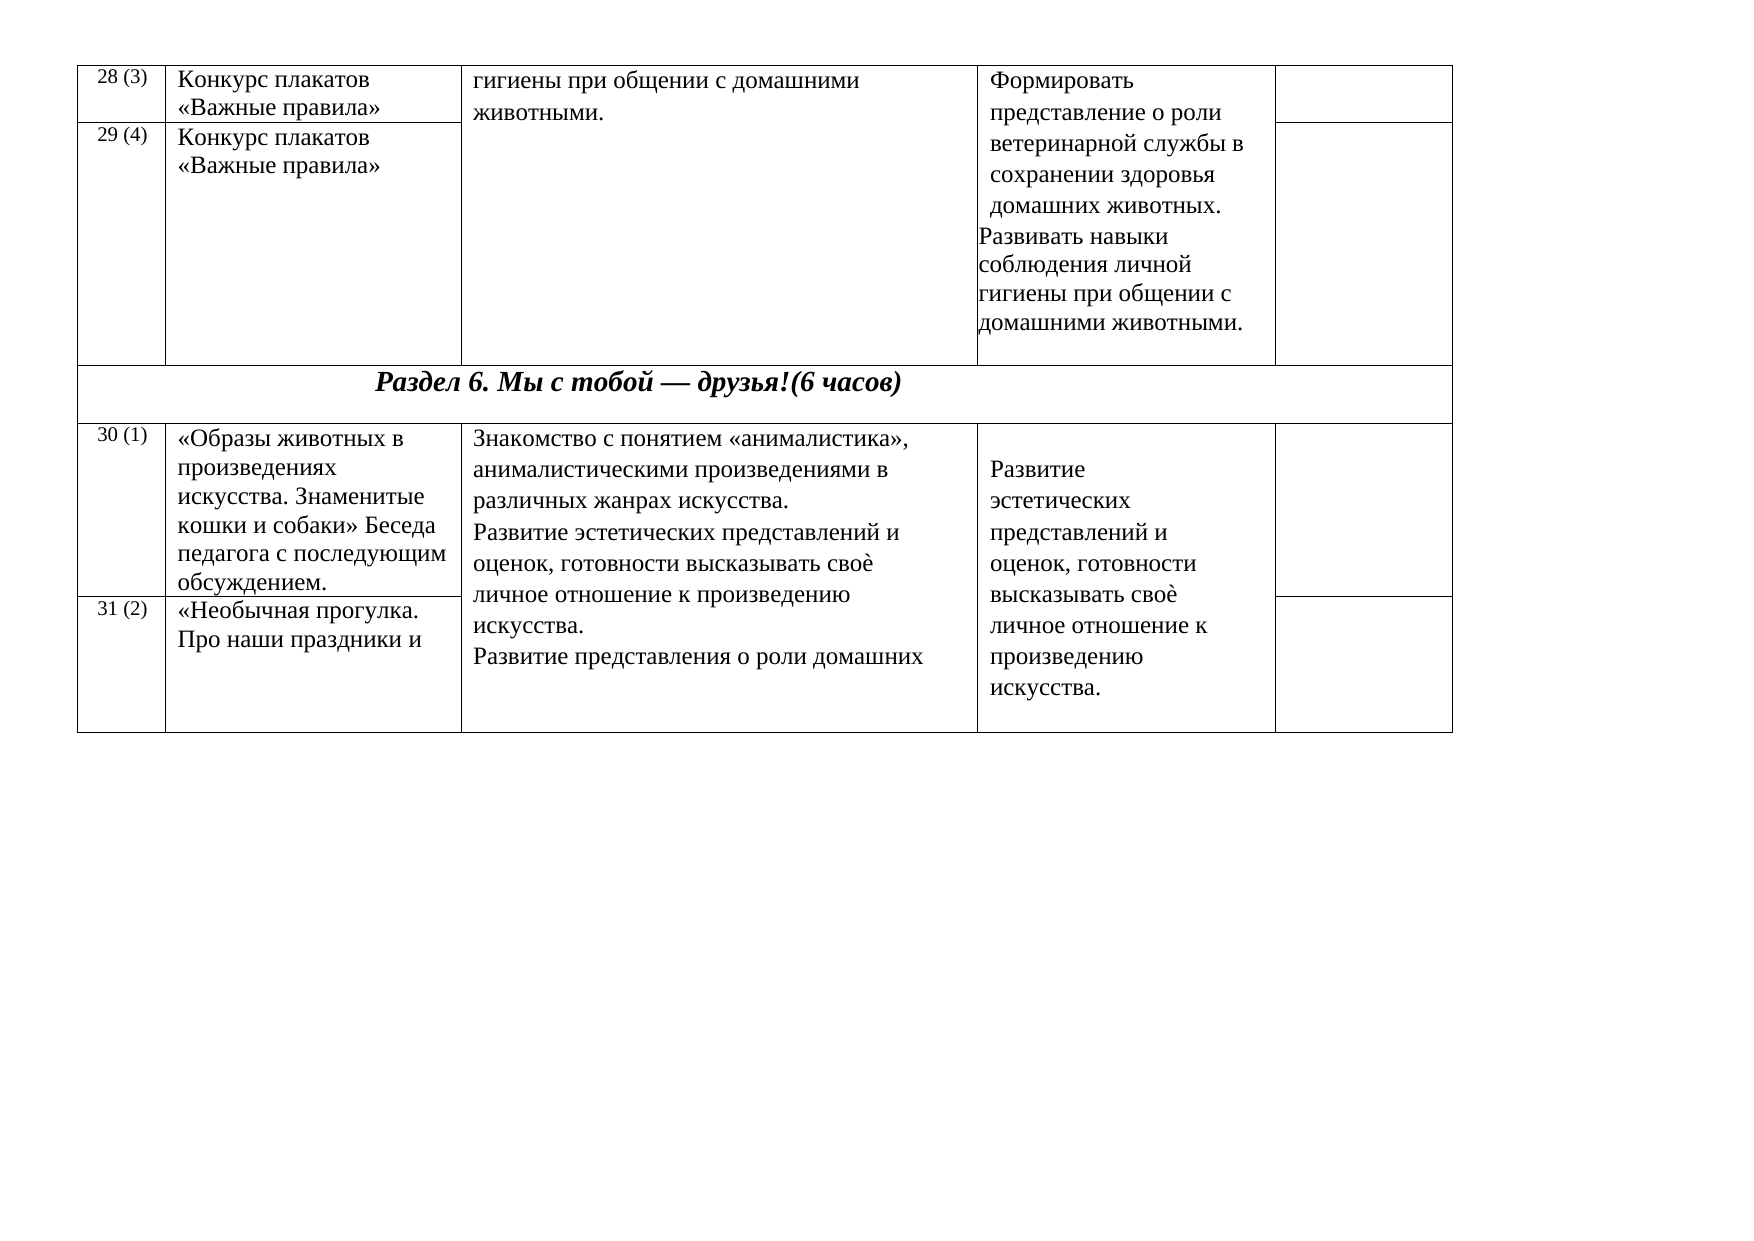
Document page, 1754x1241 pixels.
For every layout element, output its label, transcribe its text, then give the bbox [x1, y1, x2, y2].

table_cell Формировать представление о роли ветеринарной службы в сохранении здоровья домашних животных. Развивать навыки соблюдения личной гигиены при общении с домашними животными. [978, 66, 1275, 364]
table_cell 29 (4) [78, 123, 165, 364]
table_cell Конкурс плакатов «Важные правила» [166, 123, 461, 364]
table_cell 31 (2) [78, 597, 165, 732]
table_cell [1276, 424, 1452, 596]
table_cell «Образы животных в произведениях искусства. Знаменитые кошки и собаки» Беседа педагога с последующим обсуждением. [166, 424, 461, 596]
table_cell Знакомство с понятием «анималистика», анималистическими произведениями в различных жанрах искусства. Развитие эстетических представлений и оценок, готовности высказывать своѐ личное отношение к произведению искусства. Развитие представления о роли домашних [462, 424, 977, 732]
table_cell Развитие эстетических представлений и оценок, готовности высказывать своѐ личное отношение к произведению искусства. [978, 424, 1275, 732]
table_cell 28 (3) [78, 66, 165, 122]
table_cell «Необычная прогулка. Про наши праздники и [166, 597, 461, 732]
table_cell Раздел 6. Мы с тобой — друзья!(6 часов) [78, 366, 1452, 422]
table_cell [1276, 123, 1452, 364]
table_cell 30 (1) [78, 424, 165, 596]
table_cell Конкурс плакатов «Важные правила» [166, 66, 461, 122]
table_cell [1276, 597, 1452, 732]
table_cell [1276, 66, 1452, 122]
